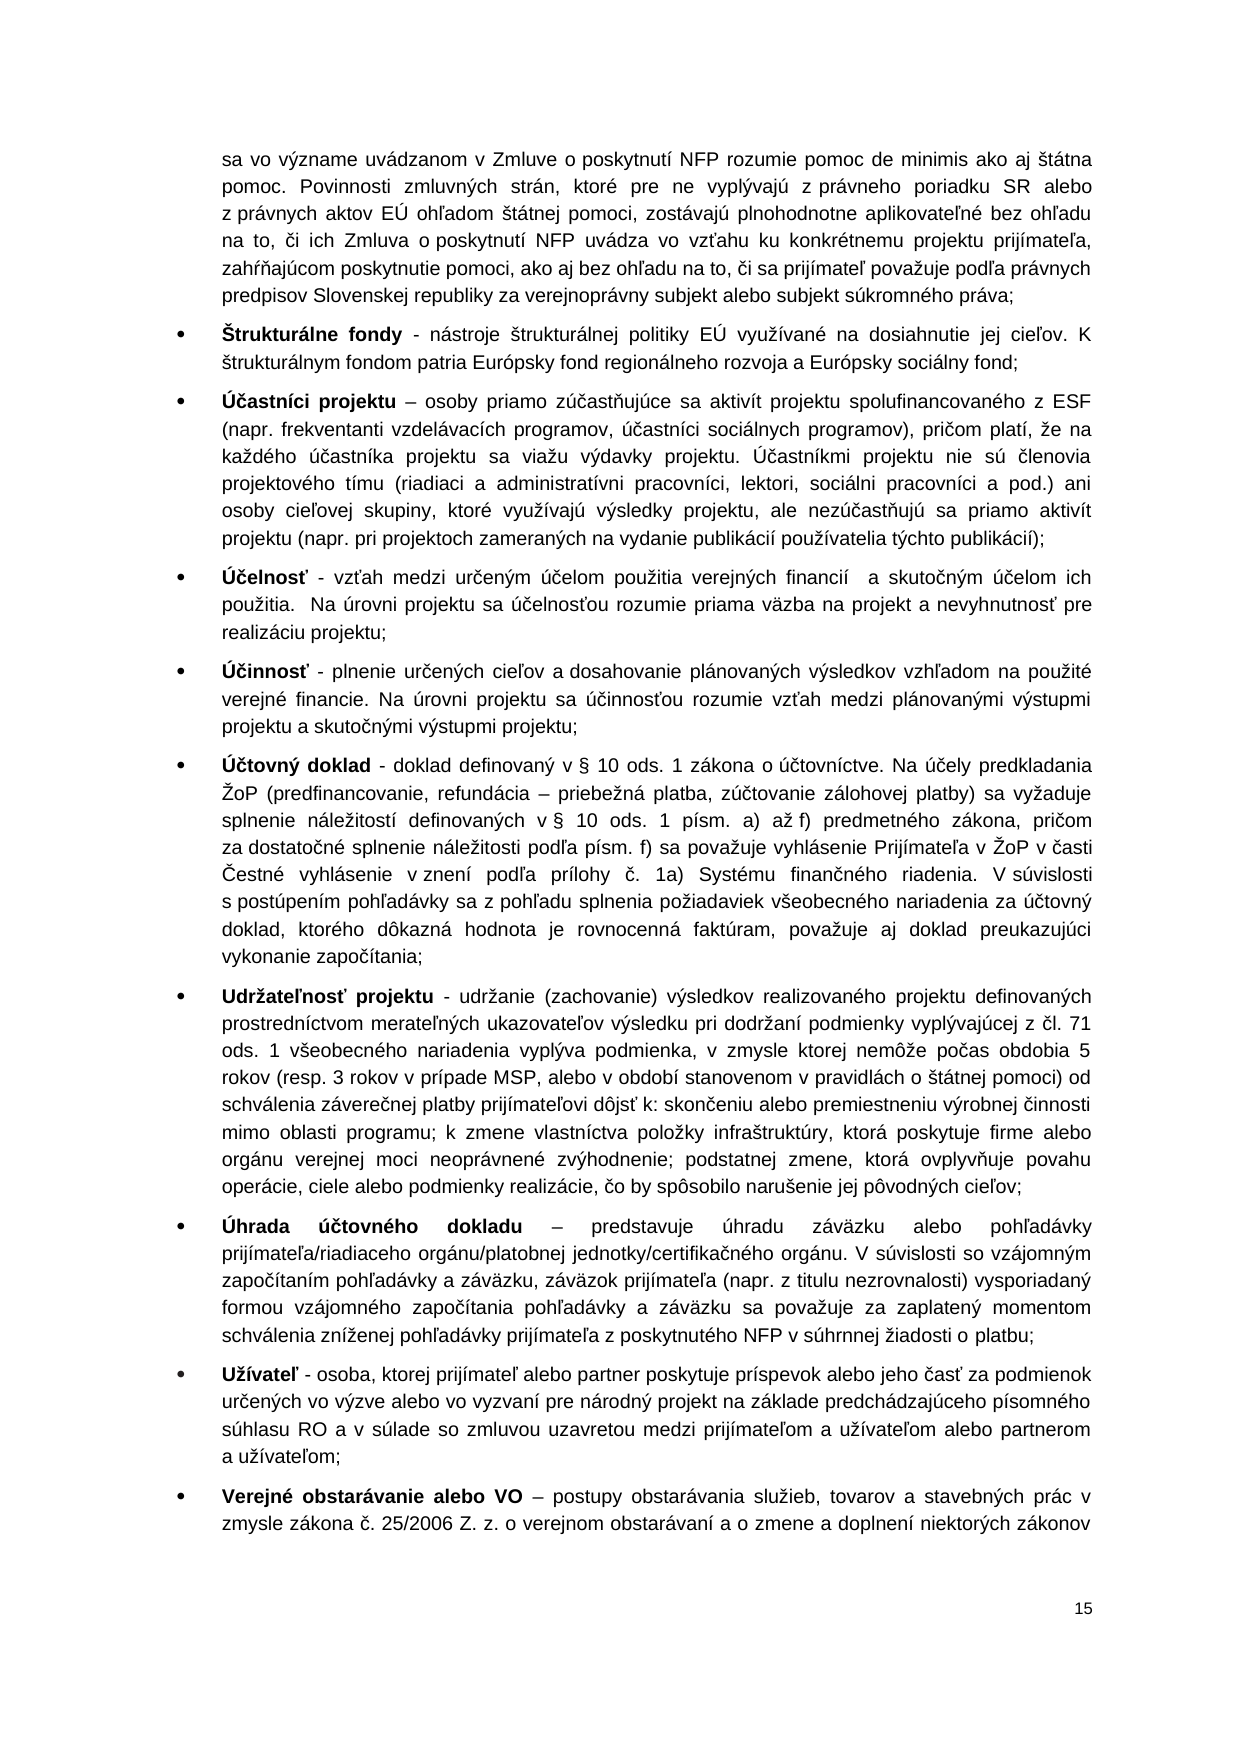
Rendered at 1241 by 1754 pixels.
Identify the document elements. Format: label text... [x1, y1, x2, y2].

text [177, 148, 1092, 306]
text Udržateľnosť projektu - udržanie (zachovanie) výsledkov realizovaného projektu definovaných prostredníctvom merateľných ukazovateľov výsledku pri dodržaní podmienky vyplývajúcej z čl. 71 ods. 1 všeobecného nariadenia vyplýva podmienka, v zmysle ktorej nemôže počas obdobia 5 rokov (resp. 3 rokov v prípade MSP, alebo v období stanovenom v pravidlách o štátnej pomoci) od schválenia záverečnej platby prijímateľovi dôjsť k: skončeniu alebo premiestneniu výrobnej činnosti mimo oblasti programu; k zmene vlastníctva položky infraštruktúry, ktorá poskytuje firme alebo orgánu verejnej moci neoprávnené zvýhodnenie; podstatnej zmene, ktorá ovplyvňuje povahu operácie, ciele alebo podmienky realizácie, čo by spôsobilo narušenie jej pôvodných cieľov; [177, 984, 1092, 1198]
text Účastníci projektu – osoby priamo zúčastňujúce sa aktivít projektu spolufinancovaného z ESF (napr. frekventanti vzdelávacích programov, účastníci sociálnych programov), pričom platí, že na každého účastníka projektu sa viažu výdavky projektu. Účastníkmi projektu nie sú členovia projektového tímu (riadiaci a administratívni pracovníci, lektori, sociálni pracovníci a pod.) ani osoby cieľovej skupiny, ktoré využívajú výsledky projektu, ale nezúčastňujú sa priamo aktivít projektu (napr. pri projektoch zameraných na vydanie publikácií používatelia týchto publikácií); [177, 390, 1092, 549]
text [177, 1484, 1092, 1534]
text Účelnosť - vzťah medzi určeným účelom použitia verejných financií a skutočným účelom ich použitia. Na úrovni projektu sa účelnosťou rozumie priama väzba na projekt a nevyhnutnosť pre realizáciu projektu; [177, 566, 1092, 643]
text Štrukturálne fondy - nástroje štrukturálnej politiky EÚ využívané na dosiahnutie jej cieľov. K štrukturálnym fondom patria Európsky fond regionálneho rozvoja a Európsky sociálny fond; [177, 323, 1092, 373]
list Účinnosť - plnenie určených cieľov a dosahovanie plánovaných výsledkov vzhľadom na použité verejné financie. Na úrovni projektu sa účinnosťou rozumie vzťah medzi plánovanými výstupmi projektu a skutočnými výstupmi projektu; [177, 660, 1092, 737]
list Účtovný doklad - doklad definovaný v § 10 ods. 1 zákona o účtovníctve. Na účely predkladania ŽoP (predfinancovanie, refundácia – priebežná platba, zúčtovanie zálohovej platby) sa vyžaduje splnenie náležitostí definovaných v § 10 ods. 1 písm. a) až f) predmetného zákona, pričom za dostatočné splnenie náležitosti podľa písm. f) sa považuje vyhlásenie Prijímateľa v ŽoP v časti Čestné vyhlásenie v znení podľa prílohy č. 1a) Systému finančného riadenia. V súvislosti s postúpením pohľadávky sa z pohľadu splnenia požiadaviek všeobecného nariadenia za účtovný doklad, ktorého dôkazná hodnota je rovnocenná faktúram, považuje aj doklad preukazujúci vykonanie započítania; [177, 754, 1092, 967]
text Úhrada účtovného dokladu – predstavuje úhradu záväzku alebo pohľadávky prijímateľa/riadiaceho orgánu/platobnej jednotky/certifikačného orgánu. V súvislosti so vzájomným započítaním pohľadávky a záväzku, záväzok prijímateľa (napr. z titulu nezrovnalosti) vysporiadaný formou vzájomného započítania pohľadávky a záväzku sa považuje za zaplatený momentom schválenia zníženej pohľadávky prijímateľa z poskytnutého NFP v súhrnnej žiadosti o platbu; [177, 1214, 1092, 1346]
text Užívateľ - osoba, ktorej prijímateľ alebo partner poskytuje príspevok alebo jeho časť za podmienok určených vo výzve alebo vo vyzvaní pre národný projekt na základe predchádzajúceho písomného súhlasu RO a v súlade so zmluvou uzavretou medzi prijímateľom a užívateľom alebo partnerom a užívateľom; [177, 1363, 1092, 1467]
